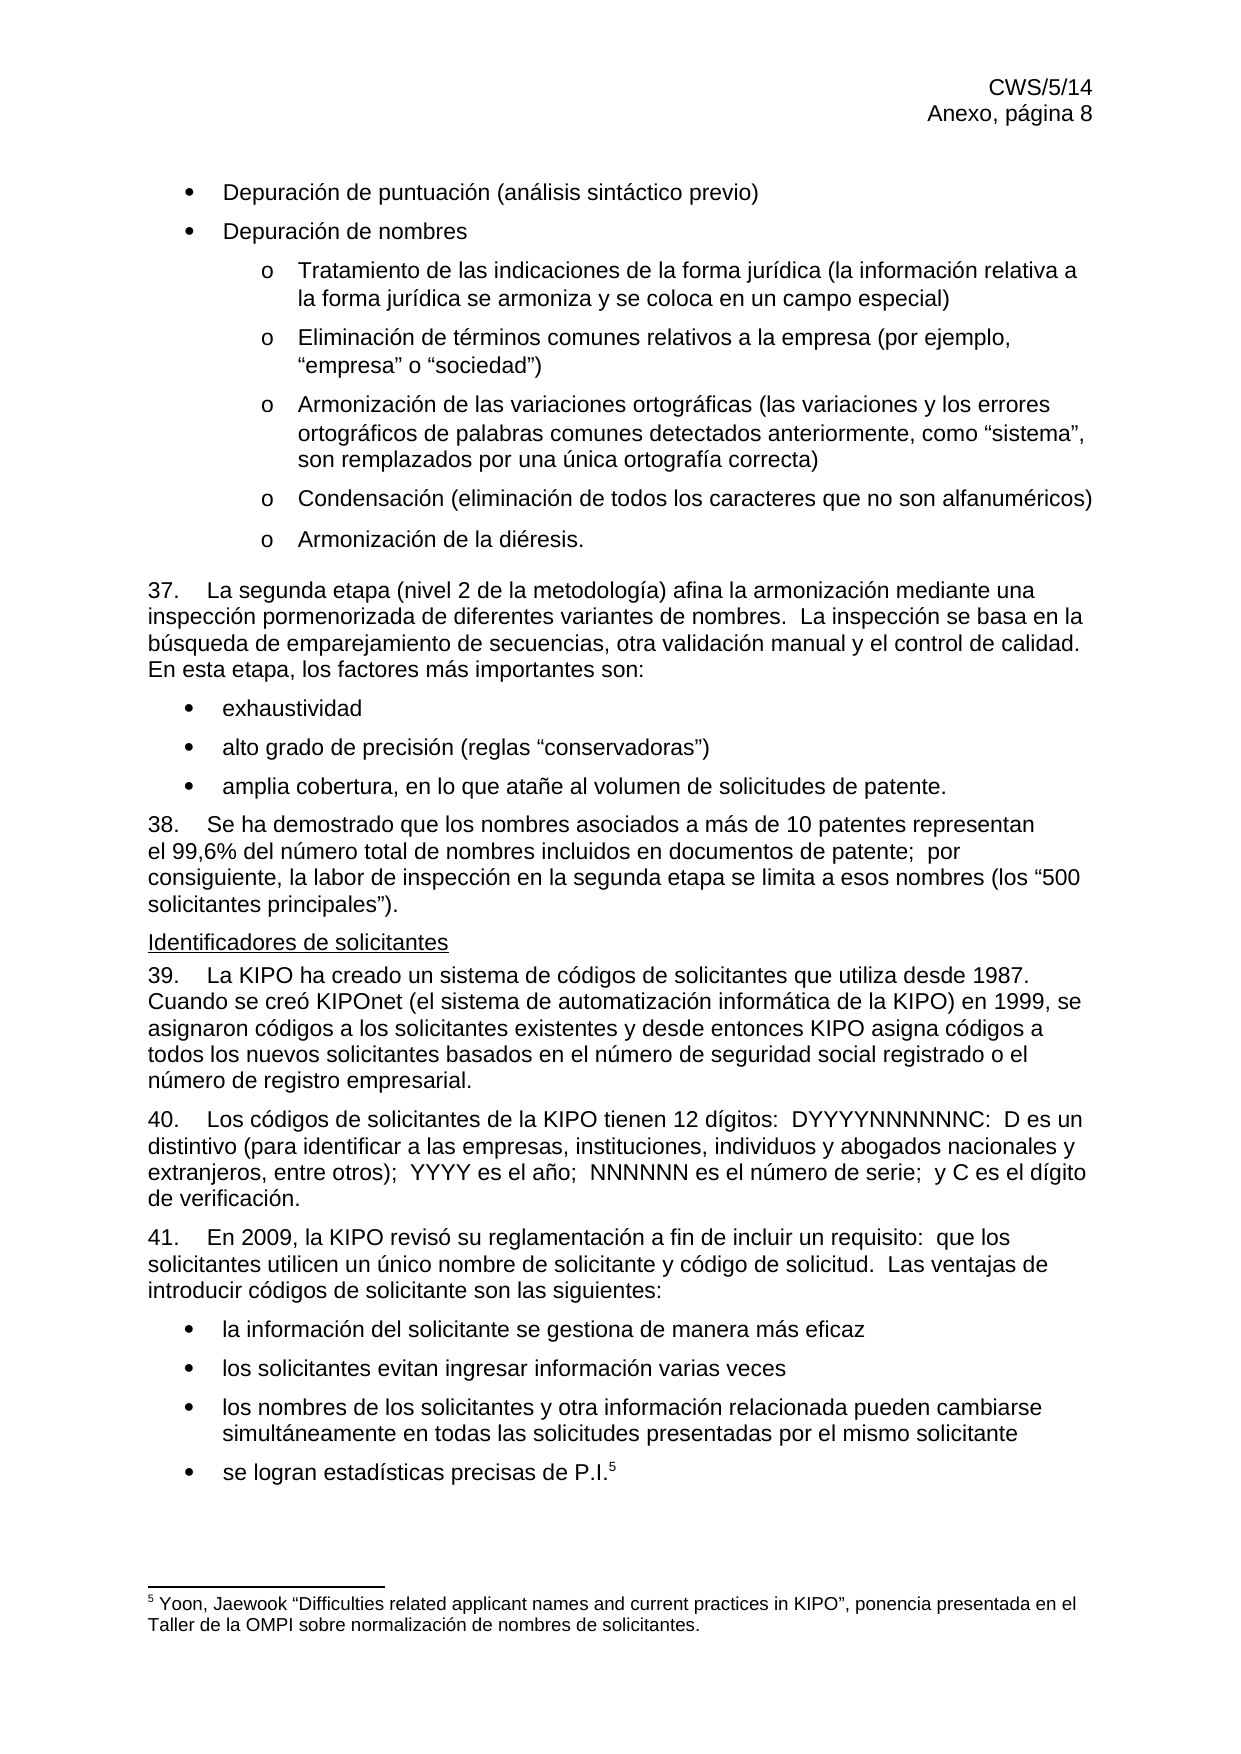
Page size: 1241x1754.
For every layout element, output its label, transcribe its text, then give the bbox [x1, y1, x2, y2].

text Se ha demostrado que los nombres asociados a más de 10 patentes representan el 99,6% del número total de nombres incluidos en documentos de patente; por consiguiente, la labor de inspección en la segunda etapa se limita a esos nombres (los “500 solicitantes principales”). [148, 811, 1093, 917]
list amplia cobertura, en lo que atañe al volumen de solicitudes de patente. [185, 773, 1093, 799]
list Tratamiento de las indicaciones de la forma jurídica (la información relativa a la forma jurídica se armoniza y se coloca en un campo especial) [260, 257, 1093, 312]
text En 2009, la KIPO revisó su reglamentación a fin de incluir un requisito: que los solicitantes utilicen un único nombre de solicitante y código de solicitud. Las ventajas de introducir códigos de solicitante son las siguientes: [148, 1224, 1093, 1303]
list Condensación (eliminación de todos los caracteres que no son alfanuméricos) [260, 485, 1093, 513]
list los solicitantes evitan ingresar información varias veces [185, 1354, 1093, 1381]
list exhaustividad [185, 695, 1093, 721]
text Los códigos de solicitantes de la KIPO tienen 12 dígitos: DYYYYNNNNNNC: D es un distintivo (para identificar a las empresas, instituciones, individuos y abogados nacionales y extranjeros, entre otros); YYYY es el año; NNNNNN es el número de serie; y C es el dígito de verificación. [148, 1106, 1093, 1212]
text La segunda etapa (nivel 2 de la metodología) afina la armonización mediante una inspección pormenorizada de diferentes variantes de nombres. La inspección se basa en la búsqueda de emparejamiento de secuencias, otra validación manual y el control de calidad. En esta etapa, los factores más importantes son: [148, 577, 1093, 682]
list se logran estadísticas precisas de P.I. [185, 1459, 1093, 1485]
list alto grado de precisión (reglas “conservadoras”) [185, 734, 1093, 760]
list Eliminación de términos comunes relativos a la empresa (por ejemplo, “empresa” o “sociedad”) [260, 324, 1093, 379]
list Depuración de puntuación (análisis sintáctico previo) [185, 179, 1093, 206]
subtitle Identificadores de solicitantes [148, 929, 1093, 956]
text La KIPO ha creado un sistema de códigos de solicitantes que utiliza desde 1987. Cuando se creó KIPOnet (el sistema de automatización informática de la KIPO) en 1999, se asignaron códigos a los solicitantes existentes y desde entonces KIPO asigna códigos a todos los nuevos solicitantes basados en el número de seguridad social registrado o el número de registro empresarial. [148, 962, 1093, 1094]
list la información del solicitante se gestiona de manera más eficaz [185, 1316, 1093, 1342]
list Depuración de nombres [185, 218, 1093, 244]
list Armonización de la diéresis. [260, 526, 1093, 554]
list Armonización de las variaciones ortográficas (las variaciones y los errores ortográficos de palabras comunes detectados anteriormente, como “sistema”, son remplazados por una única ortografía correcta) [260, 391, 1093, 472]
list los nombres de los solicitantes y otra información relacionada pueden cambiarse simultáneamente en todas las solicitudes presentadas por el mismo solicitante [185, 1393, 1093, 1446]
